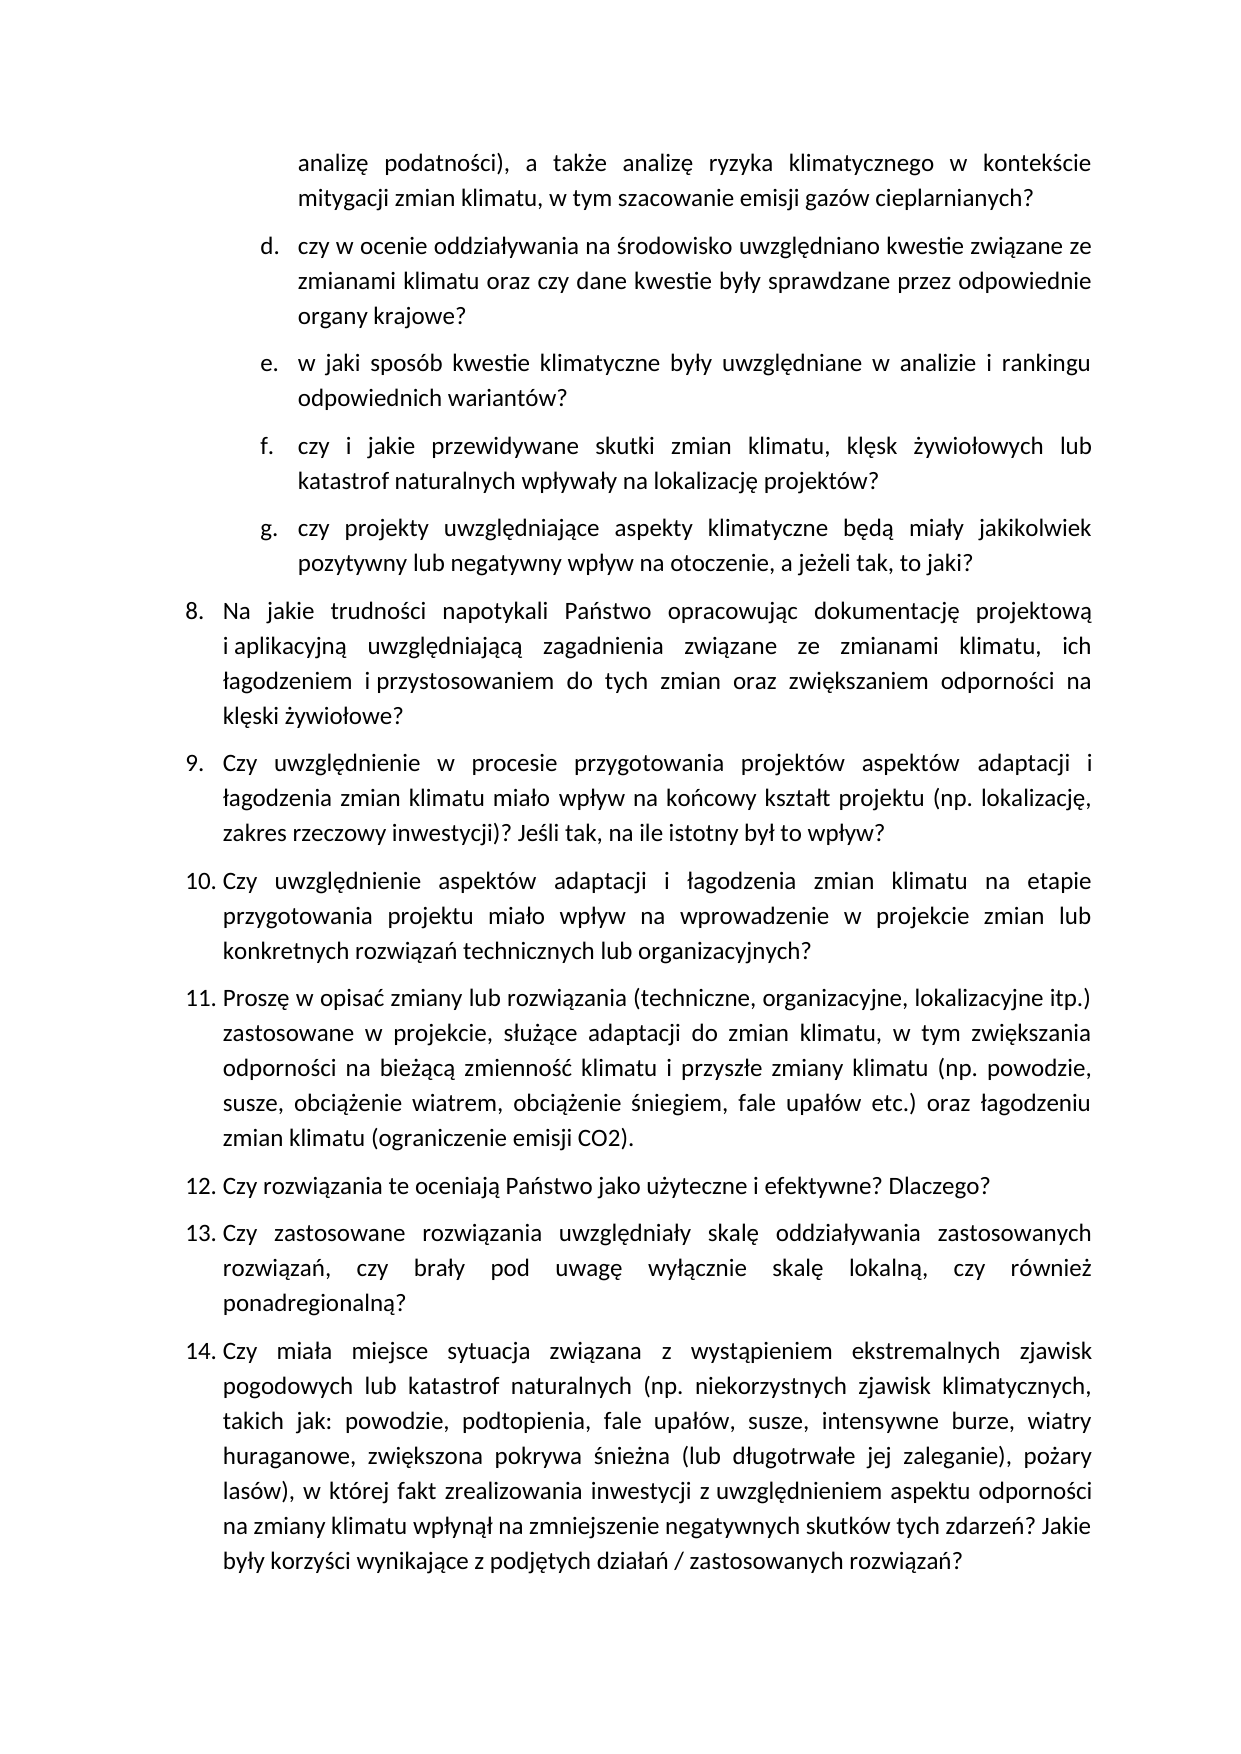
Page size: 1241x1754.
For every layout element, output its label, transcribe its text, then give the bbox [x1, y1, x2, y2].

list Czy rozwiązania te oceniają Państwo jako użyteczne i efektywne? Dlaczego? [185, 1170, 1093, 1201]
list Proszę w opisać zmiany lub rozwiązania (techniczne, organizacyjne, lokalizacyjne itp.) zastosowane w projekcie, służące adaptacji do zmian klimatu, w tym zwiększania odporności na bieżącą zmienność klimatu i przyszłe zmiany klimatu (np. powodzie, susze, obciążenie wiatrem, obciążenie śniegiem, fale upałów etc.) oraz łagodzeniu zmian klimatu (ograniczenie emisji CO2). [185, 983, 1093, 1153]
list Czy miała miejsce sytuacja związana z wystąpieniem ekstremalnych zjawisk pogodowych lub katastrof naturalnych (np. niekorzystnych zjawisk klimatycznych, takich jak: powodzie, podtopienia, fale upałów, susze, intensywne burze, wiatry huraganowe, zwiększona pokrywa śnieżna (lub długotrwałe jej zaleganie), pożary lasów), w której fakt zrealizowania inwestycji z uwzględnieniem aspektu odporności na zmiany klimatu wpłynął na zmniejszenie negatywnych skutków tych zdarzeń? Jakie były korzyści wynikające z podjętych działań / zastosowanych rozwiązań? [185, 1335, 1093, 1576]
list Czy uwzględnienie w procesie przygotowania projektów aspektów adaptacji i łagodzenia zmian klimatu miało wpływ na końcowy kształt projektu (np. lokalizację, zakres rzeczowy inwestycji)? Jeśli tak, na ile istotny był to wpływ? [185, 748, 1093, 848]
list czy w ocenie oddziaływania na środowisko uwzględniano kwestie związane ze zmianami klimatu oraz czy dane kwestie były sprawdzane przez odpowiednie organy krajowe? [260, 230, 1093, 331]
list Na jakie trudności napotykali Państwo opracowując dokumentację projektową i aplikacyjną uwzględniającą zagadnienia związane ze zmianami klimatu, ich łagodzeniem i przystosowaniem do tych zmian oraz zwiększaniem odporności na klęski żywiołowe? [185, 595, 1093, 731]
list Czy uwzględnienie aspektów adaptacji i łagodzenia zmian klimatu na etapie przygotowania projektu miało wpływ na wprowadzenie w projekcie zmian lub konkretnych rozwiązań technicznych lub organizacyjnych? [185, 865, 1093, 966]
list czy projekty uwzględniające aspekty klimatyczne będą miały jakikolwiek pozytywny lub negatywny wpływ na otoczenie, a jeżeli tak, to jaki? [260, 513, 1093, 578]
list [260, 148, 1093, 213]
list Czy zastosowane rozwiązania uwzględniały skalę oddziaływania zastosowanych rozwiązań, czy brały pod uwagę wyłącznie skalę lokalną, czy również ponadregionalną? [185, 1218, 1093, 1318]
list czy i jakie przewidywane skutki zmian klimatu, klęsk żywiołowych lub katastrof naturalnych wpływały na lokalizację projektów? [260, 430, 1093, 496]
list w jaki sposób kwestie klimatyczne były uwzględniane w analizie i rankingu odpowiednich wariantów? [260, 348, 1093, 413]
